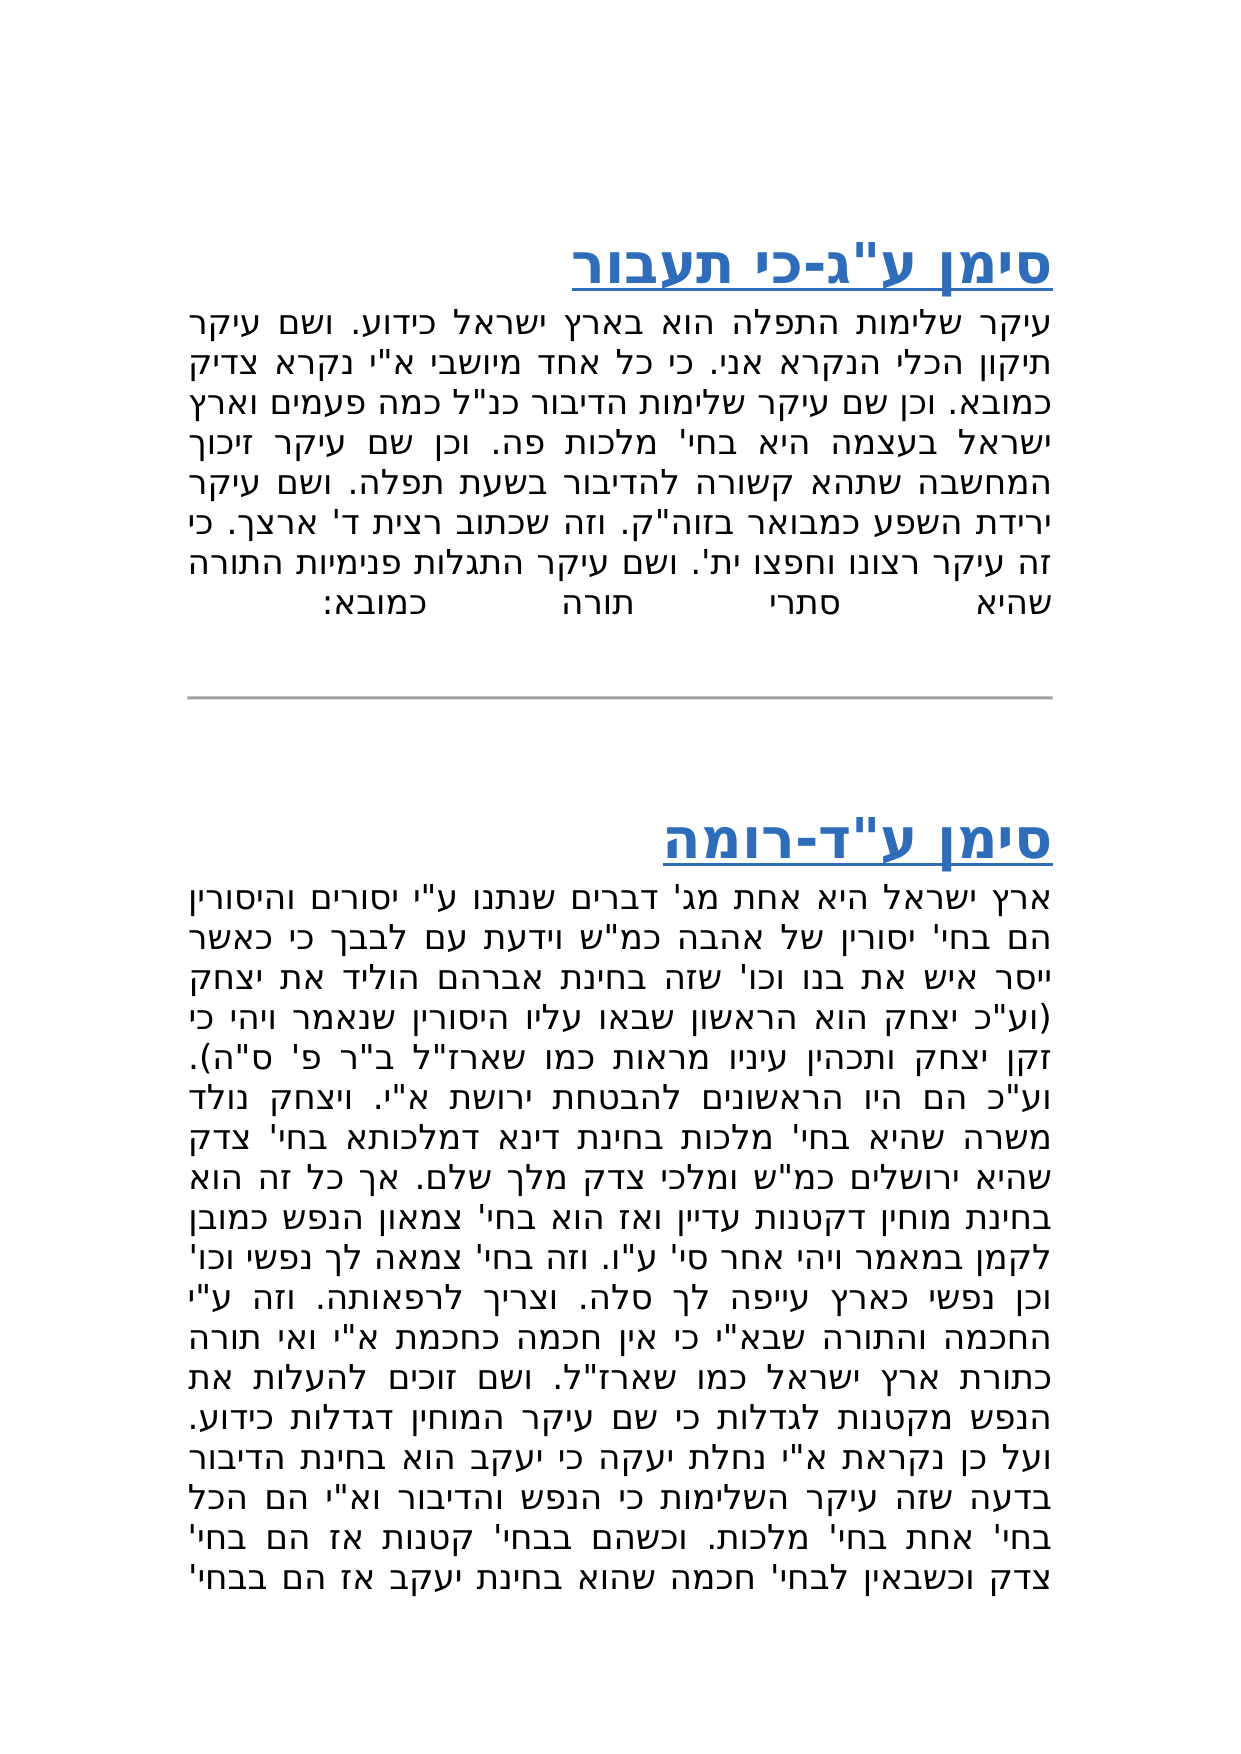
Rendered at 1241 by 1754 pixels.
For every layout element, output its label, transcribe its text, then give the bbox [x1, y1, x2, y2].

text עיקר שלימות התפלה הוא בארץ ישראל כידוע. ושם עיקר תיקון הכלי הנקרא אני. כי כל אחד מיושבי א"י נקרא צדיק כמובא. וכן שם עיקר שלימות הדיבור כנ"ל כמה פעמים וארץ ישראל בעצמה היא בחי' מלכות פה. וכן שם עיקר זיכוך המחשבה שתהא קשורה להדיבור בשעת תפלה. ושם עיקר ירידת השפע כמבואר בזוה"ק. וזה שכתוב רצית ד' ארצך. כי זה עיקר רצונו וחפצו ית'. ושם עיקר התגלות פנימיות התורה שהיא סתרי תורה כמובא: [187, 302, 1053, 691]
text סימן ע"ג-כי תעבור [187, 232, 1053, 297]
text סימן ע"ד-רומה [187, 807, 1053, 872]
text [187, 877, 1053, 1597]
